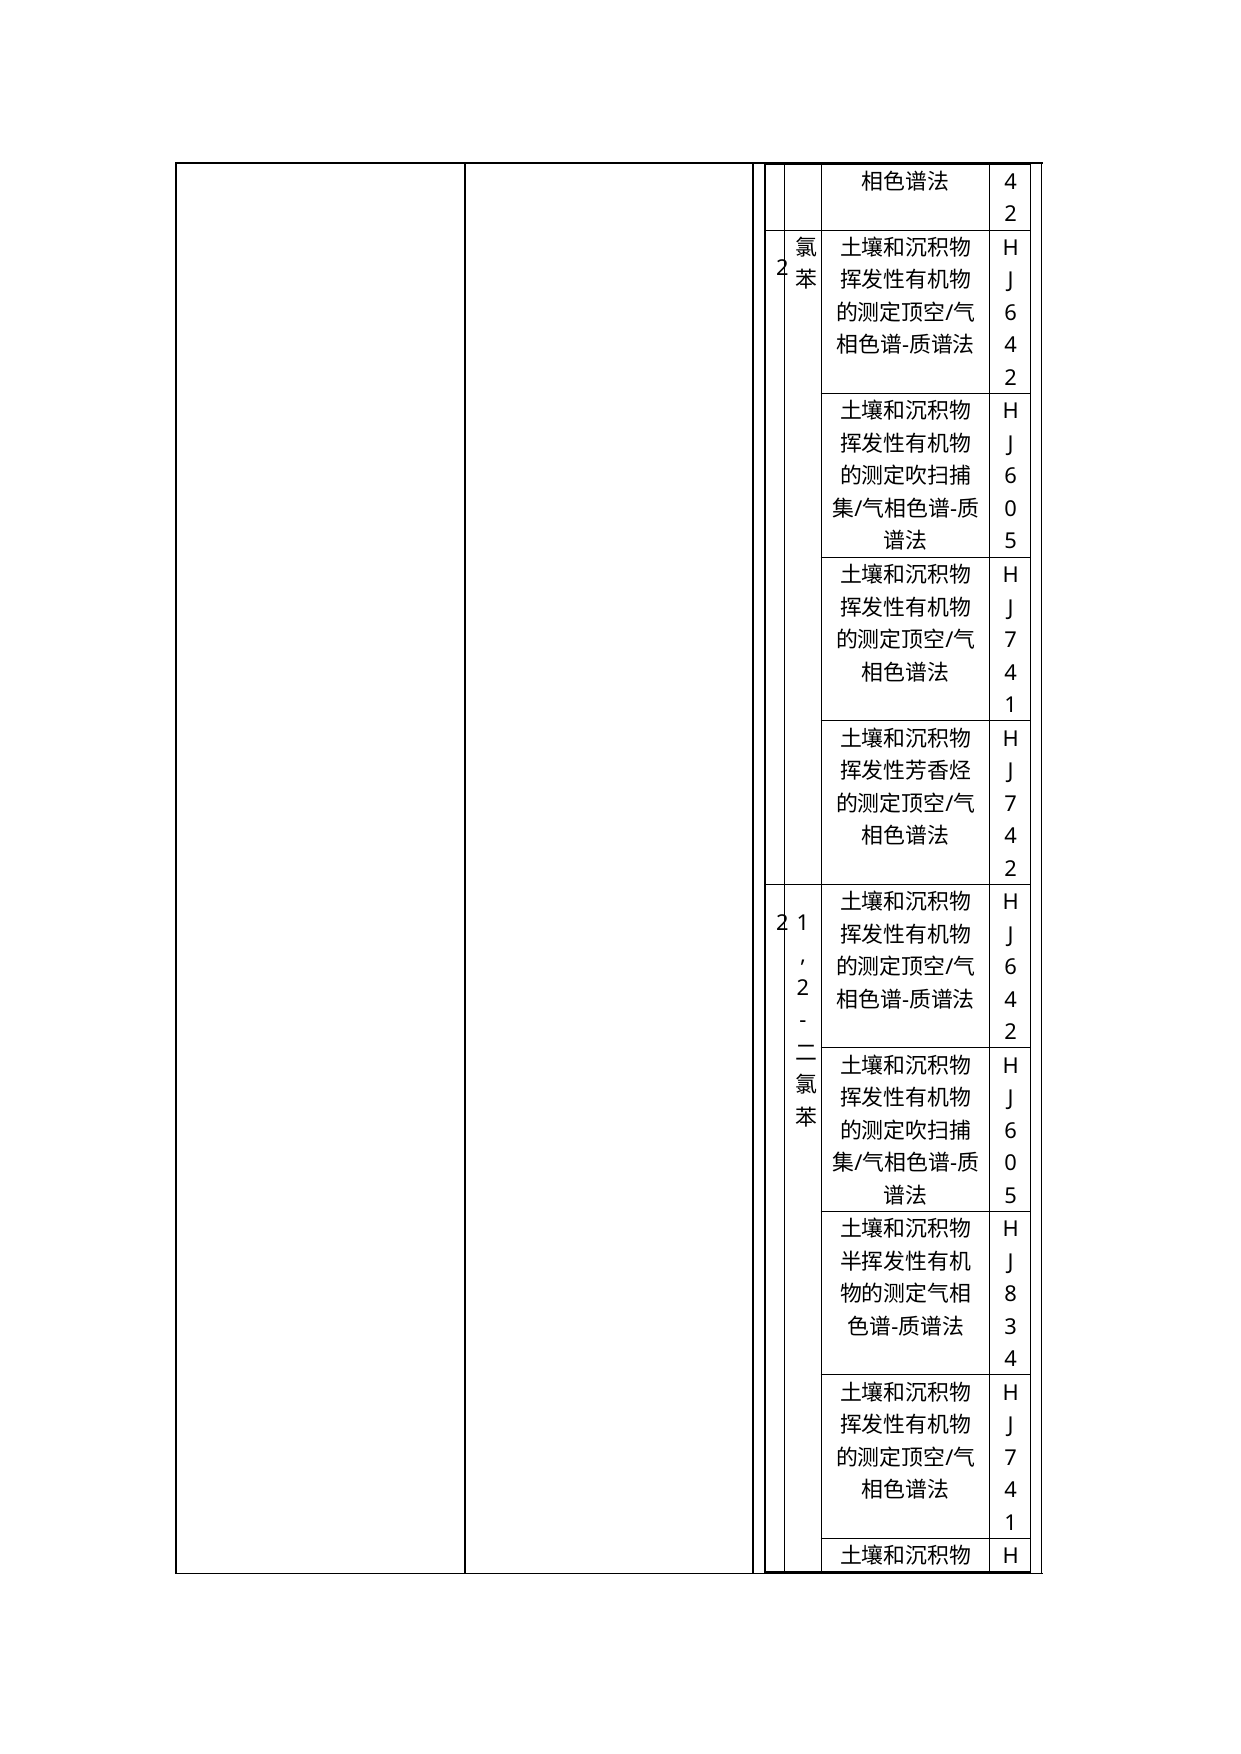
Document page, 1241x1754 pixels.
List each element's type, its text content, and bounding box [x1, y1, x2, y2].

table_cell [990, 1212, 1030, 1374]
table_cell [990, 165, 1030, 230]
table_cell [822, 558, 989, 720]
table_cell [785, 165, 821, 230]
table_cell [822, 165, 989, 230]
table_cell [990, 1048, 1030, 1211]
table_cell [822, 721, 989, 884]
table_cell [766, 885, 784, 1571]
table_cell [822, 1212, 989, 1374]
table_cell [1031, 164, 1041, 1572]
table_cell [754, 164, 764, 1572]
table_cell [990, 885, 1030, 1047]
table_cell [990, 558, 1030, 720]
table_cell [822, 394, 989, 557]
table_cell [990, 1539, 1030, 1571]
table_cell [466, 164, 752, 1572]
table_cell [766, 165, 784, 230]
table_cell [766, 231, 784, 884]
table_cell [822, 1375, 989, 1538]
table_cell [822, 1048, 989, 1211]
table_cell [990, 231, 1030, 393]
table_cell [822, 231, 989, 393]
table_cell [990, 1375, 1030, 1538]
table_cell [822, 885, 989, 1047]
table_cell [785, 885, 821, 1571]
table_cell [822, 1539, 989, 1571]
table_cell 1 [177, 164, 464, 1572]
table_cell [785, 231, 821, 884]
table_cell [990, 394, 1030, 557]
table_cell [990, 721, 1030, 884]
